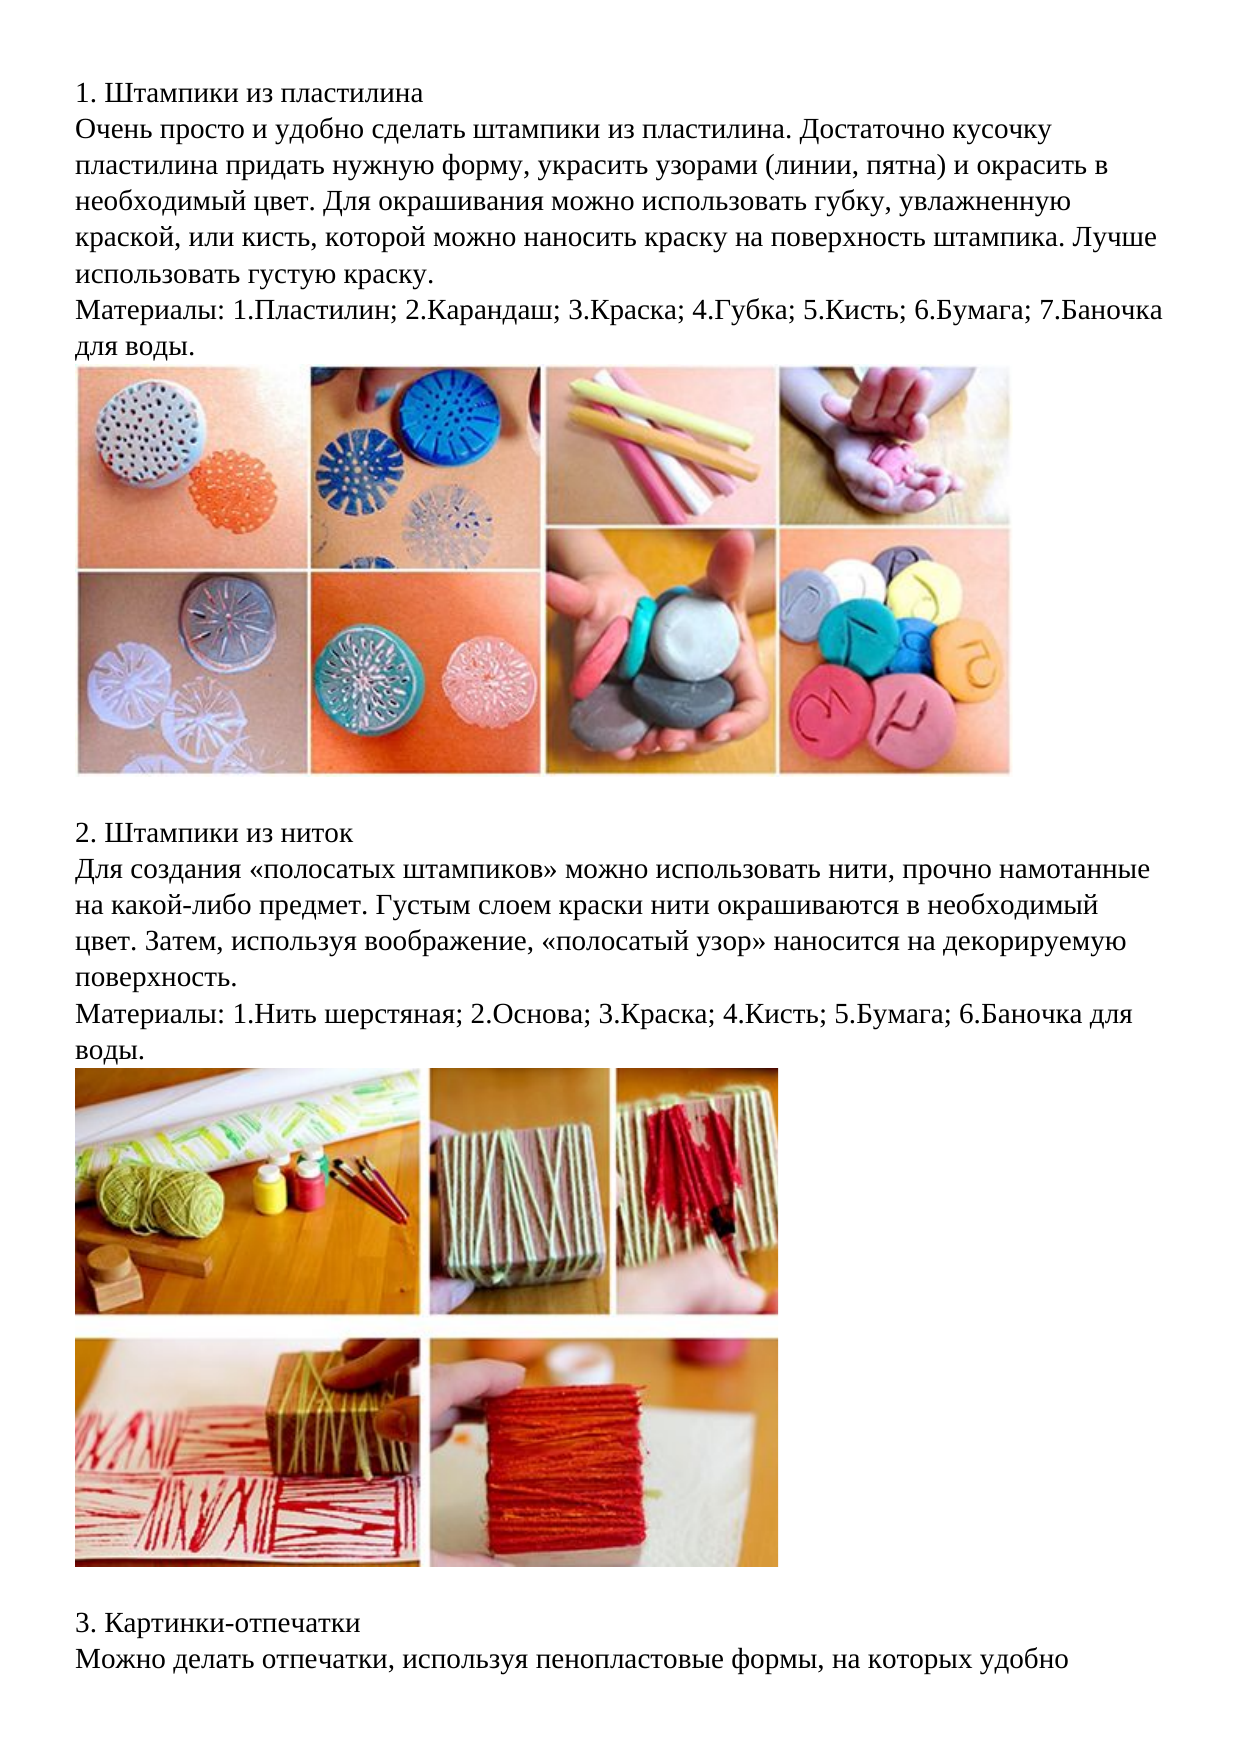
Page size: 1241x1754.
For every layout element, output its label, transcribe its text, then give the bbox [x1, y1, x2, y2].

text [75, 1605, 1165, 1674]
text Материалы: 1.Пластилин; 2.Карандаш; 3.Краска; 4.Губка; 5.Кисть; 6.Бумага; 7.Баночка для воды. [75, 292, 1165, 362]
picture [75, 364, 1013, 777]
text Для создания «полосатых штампиков» можно использовать нити, прочно намотанные на какой-либо предмет. Густым слоем краски нити окрашиваются в необходимый цвет. Затем, используя воображение, «полосатый узор» наносится на декорируемую поверхность. [75, 851, 1165, 993]
text 1. Штампики из пластилина [75, 75, 1165, 108]
picture [75, 1068, 779, 1567]
text Очень просто и удобно сделать штампики из пластилина. Достаточно кусочку пластилина придать нужную форму, украсить узорами (линии, пятна) и окрасить в необходимый цвет. Для окрашивания можно использовать губку, увлажненную краской, или кисть, которой можно наносить краску на поверхность штампика. Лучше использовать густую краску. [75, 111, 1165, 289]
text Материалы: 1.Нить шерстяная; 2.Основа; 3.Краска; 4.Кисть; 5.Бумага; 6.Баночка для воды. [75, 996, 1165, 1065]
text 2. Штампики из ниток [75, 815, 1165, 848]
